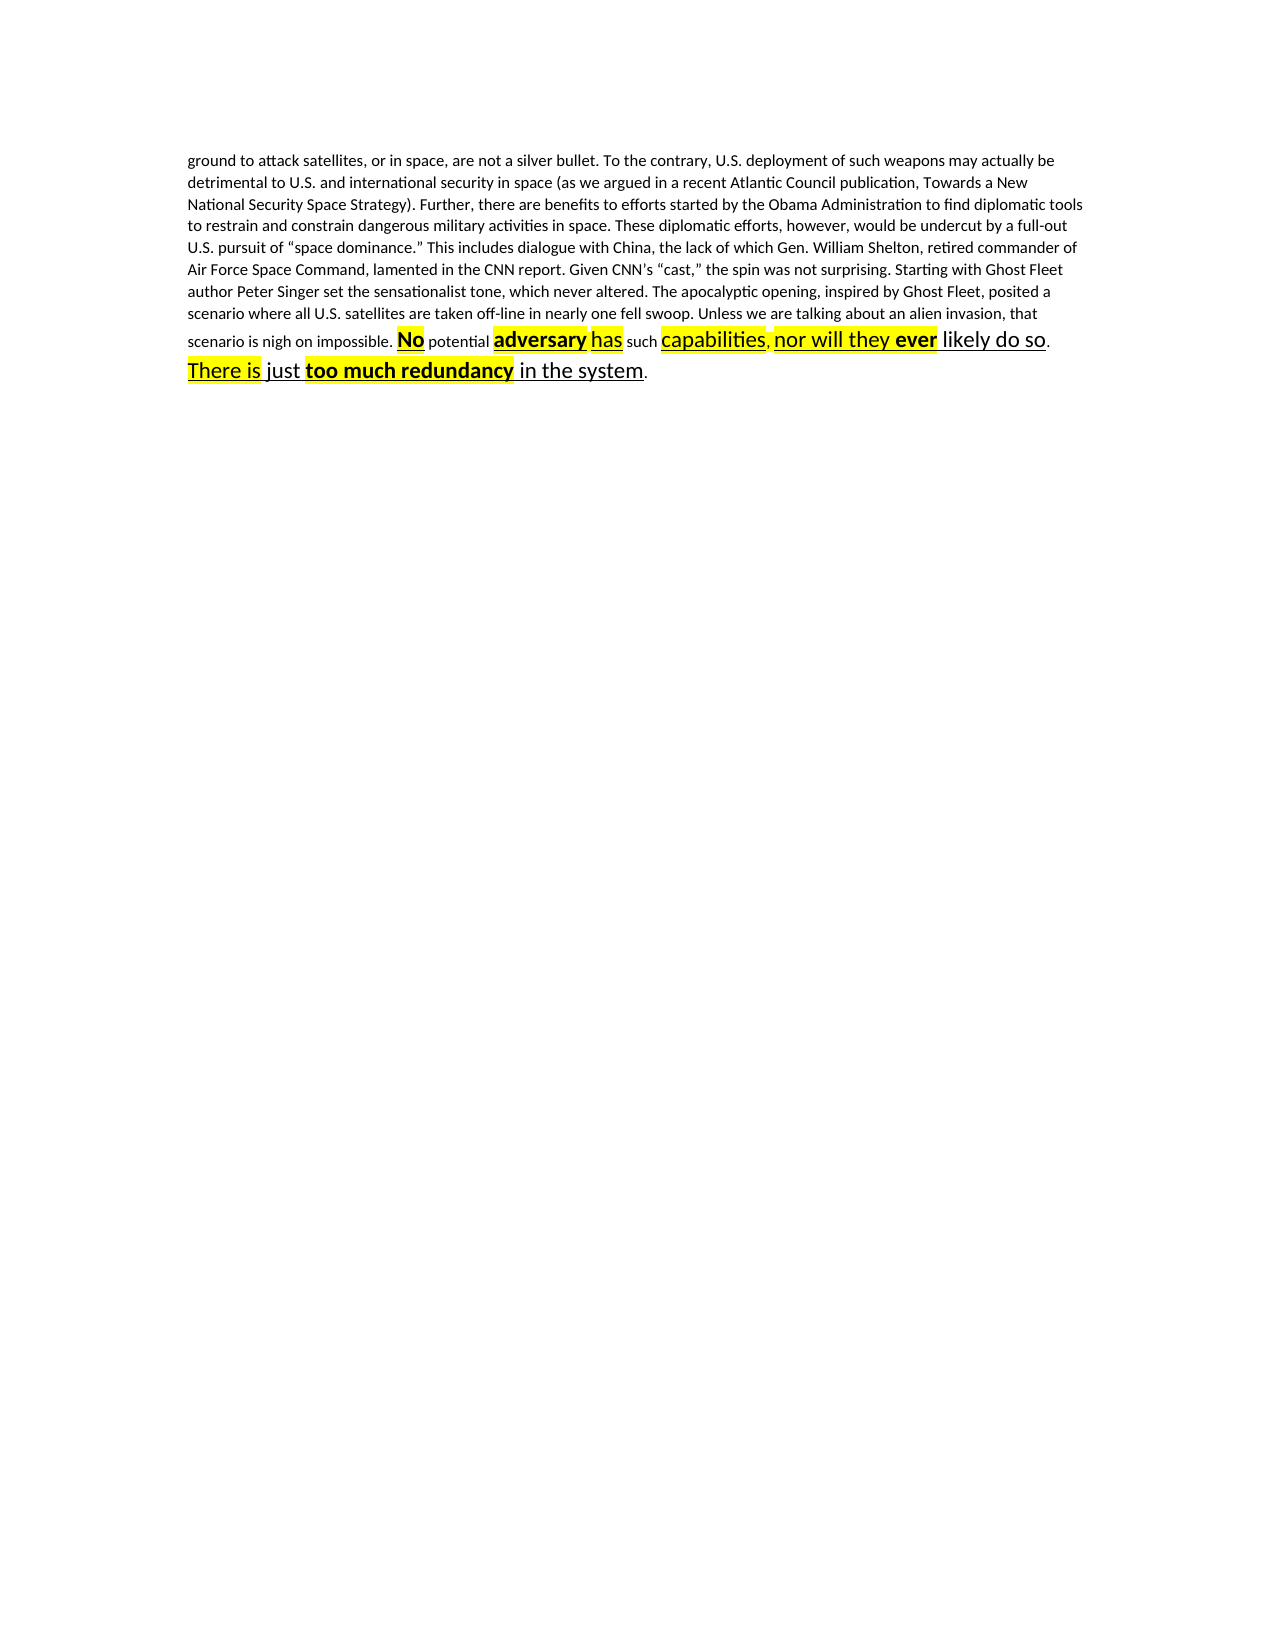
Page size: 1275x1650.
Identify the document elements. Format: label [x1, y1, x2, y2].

text [187, 150, 1087, 384]
